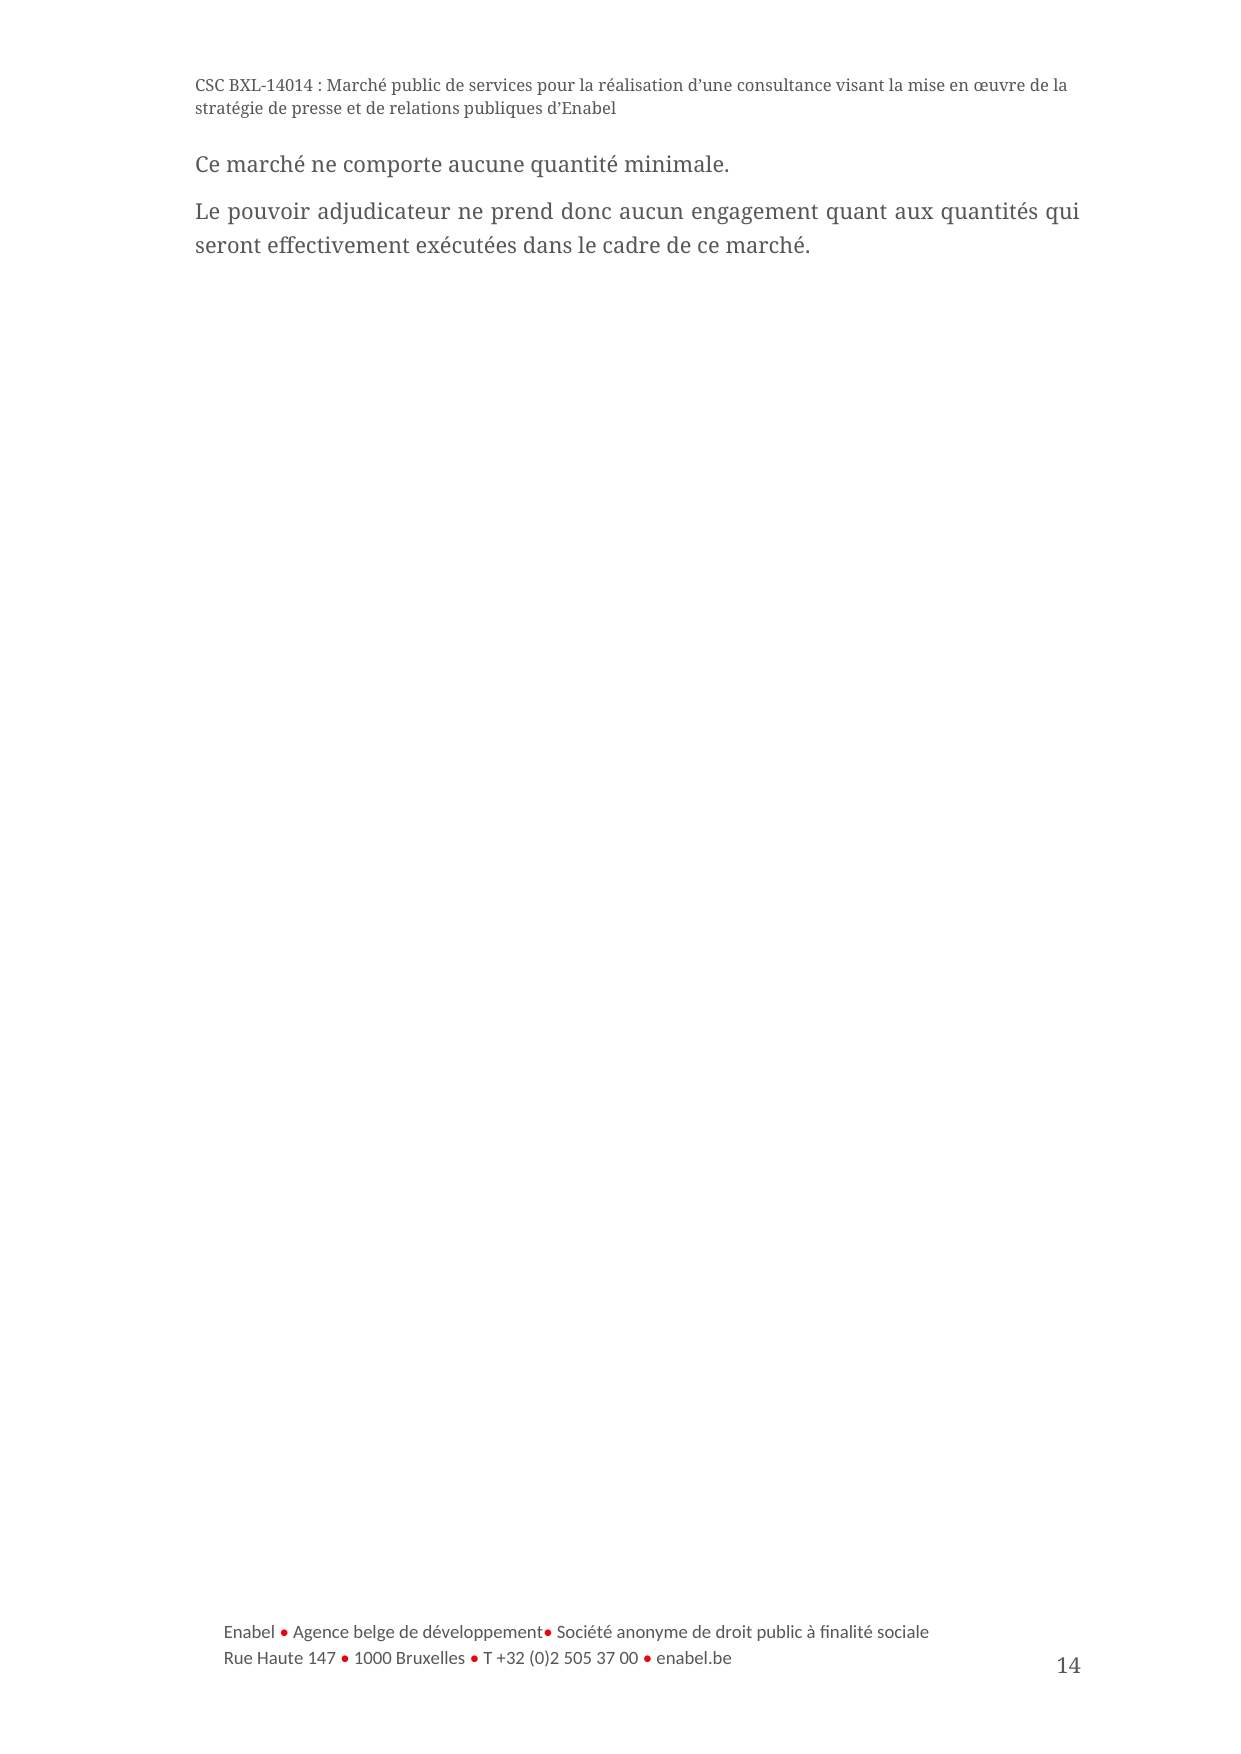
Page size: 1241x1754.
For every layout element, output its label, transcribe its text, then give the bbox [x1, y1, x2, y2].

text Le pouvoir adjudicateur ne prend donc aucun engagement quant aux quantités qui seront effectivement exécutées dans le cadre de ce marché. [195, 196, 1081, 260]
text Ce marché ne comporte aucune quantité minimale. [195, 149, 1081, 179]
